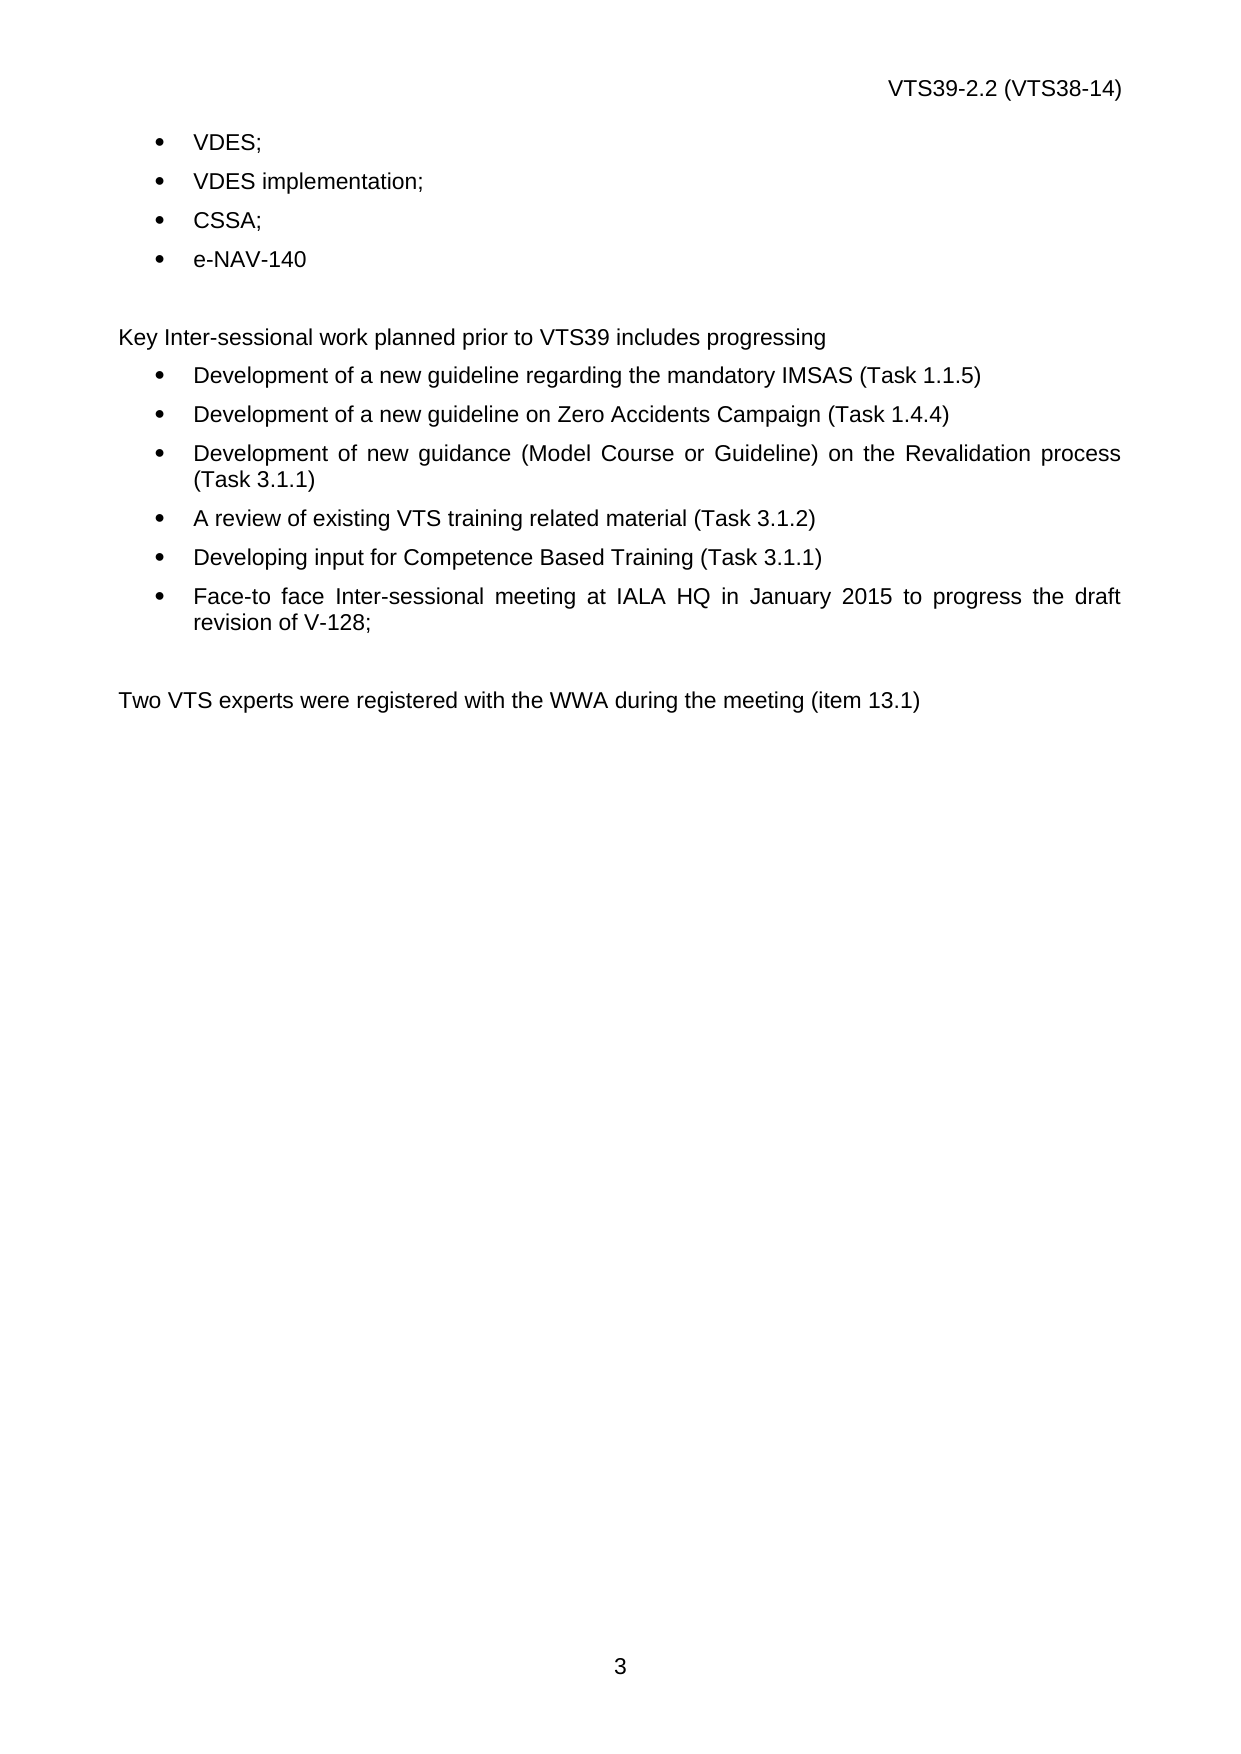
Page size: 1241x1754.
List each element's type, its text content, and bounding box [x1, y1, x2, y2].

list Development of new guidance (Model Course or Guideline) on the Revalidation process (Task 3.1.1) [156, 440, 1122, 493]
list CSSA; [156, 207, 1122, 233]
list Development of a new guideline on Zero Accidents Campaign (Task 1.4.4) [156, 401, 1122, 428]
list Face-to face Inter-sessional meeting at IALA HQ in January 2015 to progress the draft revision of V-128; [156, 583, 1122, 636]
text Key Inter-sessional work planned prior to VTS39 includes progressing [118, 323, 1122, 350]
text Two VTS experts were registered with the WWA during the meeting (item 13.1) [118, 687, 1122, 713]
list A review of existing VTS training related material (Task 3.1.2) [156, 505, 1122, 532]
list VDES; [156, 129, 1122, 156]
list VDES implementation; [156, 168, 1122, 194]
list e-NAV-140 [156, 246, 1122, 272]
list Developing input for Competence Based Training (Task 3.1.1) [156, 544, 1122, 571]
list Development of a new guideline regarding the mandatory IMSAS (Task 1.1.5) [156, 362, 1122, 389]
